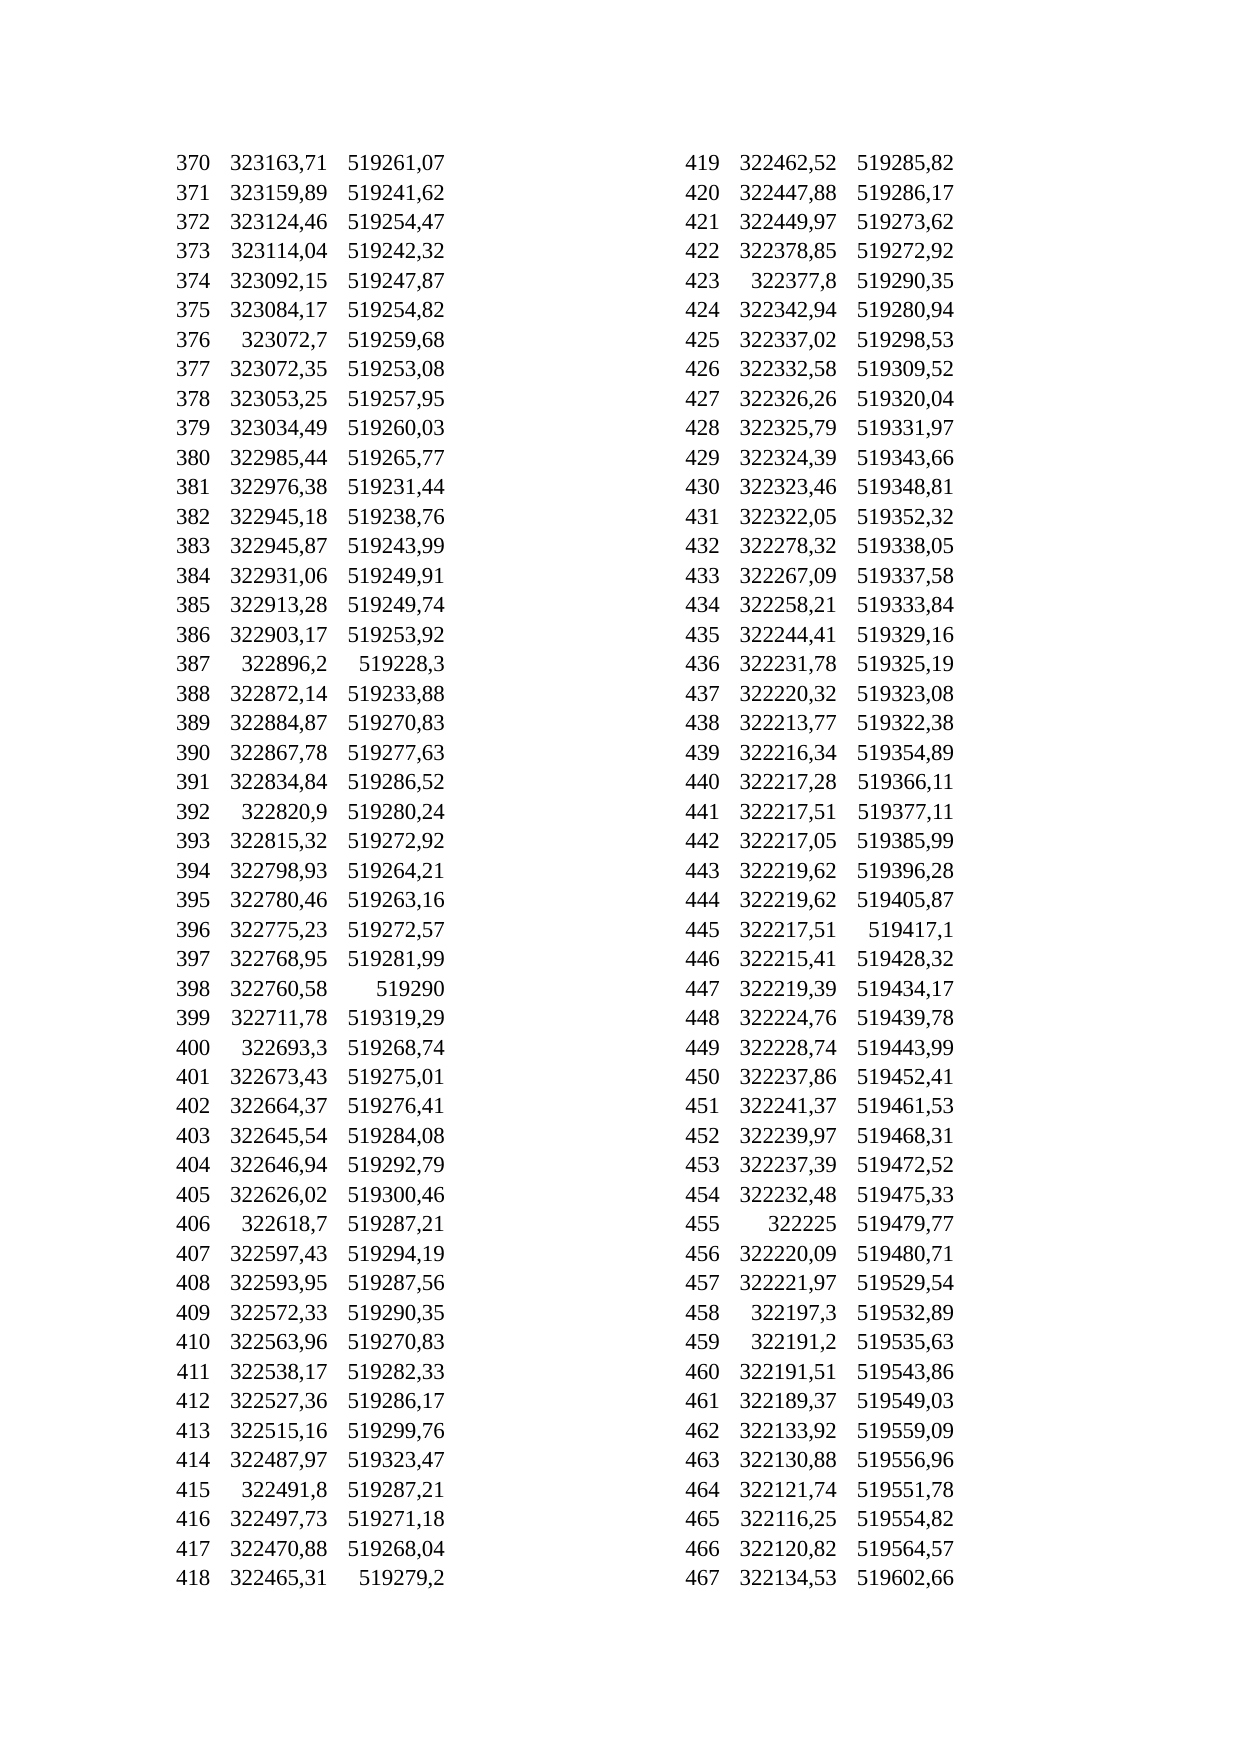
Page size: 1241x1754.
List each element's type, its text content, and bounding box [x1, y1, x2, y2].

table_cell 467 [657, 1563, 721, 1592]
table_cell 466 [657, 1533, 721, 1563]
table_cell 323114,04 [212, 236, 329, 266]
table_cell 519299,76 [329, 1415, 446, 1445]
table_cell 519331,97 [838, 413, 955, 442]
table_cell 322768,95 [212, 944, 329, 973]
table_cell 519276,41 [329, 1091, 446, 1120]
table_cell 463 [657, 1445, 721, 1474]
table_cell 412 [148, 1386, 212, 1415]
table_cell 519472,52 [838, 1150, 955, 1179]
table_cell 519338,05 [838, 531, 955, 560]
table_cell 322527,36 [212, 1386, 329, 1415]
table_cell 428 [657, 413, 721, 442]
table_cell 322217,28 [721, 767, 838, 796]
table_cell 519329,16 [838, 619, 955, 649]
table_cell 322775,23 [212, 914, 329, 943]
table_cell 519260,03 [329, 413, 446, 442]
table_cell 322225 [721, 1209, 838, 1238]
table_cell 402 [148, 1091, 212, 1120]
table_cell 450 [657, 1061, 721, 1091]
table_cell 519265,77 [329, 443, 446, 472]
table_cell 392 [148, 796, 212, 826]
table_cell 440 [657, 767, 721, 796]
table_cell 447 [657, 973, 721, 1002]
table_cell 519532,89 [838, 1297, 955, 1327]
table_cell 434 [657, 590, 721, 619]
table_cell 322462,52 [721, 148, 838, 177]
table_cell 322231,78 [721, 649, 838, 678]
table_cell 519243,99 [329, 531, 446, 560]
table_cell 322491,8 [212, 1474, 329, 1504]
table_cell 322219,39 [721, 973, 838, 1002]
table_cell 322711,78 [212, 1003, 329, 1032]
table_cell 322213,77 [721, 708, 838, 737]
table_cell 322465,31 [212, 1563, 329, 1592]
table_cell 409 [148, 1297, 212, 1327]
table_cell 519322,38 [838, 708, 955, 737]
table_cell 519290 [329, 973, 446, 1002]
table_cell 519294,19 [329, 1238, 446, 1268]
table_cell 519254,82 [329, 295, 446, 324]
table_cell 390 [148, 737, 212, 767]
table_cell 519323,08 [838, 678, 955, 708]
table_cell 427 [657, 384, 721, 413]
table_cell 430 [657, 472, 721, 501]
table_cell 322237,39 [721, 1150, 838, 1179]
table_cell 519428,32 [838, 944, 955, 973]
table_cell 322220,32 [721, 678, 838, 708]
table_cell 519443,99 [838, 1032, 955, 1061]
table_cell 406 [148, 1209, 212, 1238]
table_cell 322220,09 [721, 1238, 838, 1268]
table_cell 519287,21 [329, 1474, 446, 1504]
table_cell 322884,87 [212, 708, 329, 737]
table_cell 419 [657, 148, 721, 177]
table_cell 519272,92 [838, 236, 955, 266]
table_cell 323034,49 [212, 413, 329, 442]
table_cell 438 [657, 708, 721, 737]
table_cell 437 [657, 678, 721, 708]
table_cell 435 [657, 619, 721, 649]
table_cell 444 [657, 885, 721, 914]
table_cell 519268,74 [329, 1032, 446, 1061]
table_cell 322337,02 [721, 325, 838, 354]
table_cell 322332,58 [721, 354, 838, 383]
table_cell 394 [148, 855, 212, 884]
table_cell 384 [148, 560, 212, 590]
table_cell 373 [148, 236, 212, 266]
table_cell 441 [657, 796, 721, 826]
table_cell 445 [657, 914, 721, 943]
table_cell 519284,08 [329, 1120, 446, 1150]
table_cell 386 [148, 619, 212, 649]
table_cell 322798,93 [212, 855, 329, 884]
table_cell 519439,78 [838, 1003, 955, 1032]
table_cell 322593,95 [212, 1268, 329, 1297]
table_cell 396 [148, 914, 212, 943]
table_cell 322931,06 [212, 560, 329, 590]
table_cell 519352,32 [838, 501, 955, 531]
table_cell 415 [148, 1474, 212, 1504]
table_cell 322237,86 [721, 1061, 838, 1091]
table_cell 322834,84 [212, 767, 329, 796]
table_cell 425 [657, 325, 721, 354]
table_cell 322664,37 [212, 1091, 329, 1120]
table_cell 519277,63 [329, 737, 446, 767]
table_cell 519377,11 [838, 796, 955, 826]
table_cell 519354,89 [838, 737, 955, 767]
table_cell 322216,34 [721, 737, 838, 767]
table_cell 519257,95 [329, 384, 446, 413]
table_cell 322780,46 [212, 885, 329, 914]
table_cell 322618,7 [212, 1209, 329, 1238]
table_cell 443 [657, 855, 721, 884]
table_cell 519233,88 [329, 678, 446, 708]
table_cell 385 [148, 590, 212, 619]
table_cell 519529,54 [838, 1268, 955, 1297]
table_cell 519270,83 [329, 1327, 446, 1356]
table_cell 456 [657, 1238, 721, 1268]
table_cell 322867,78 [212, 737, 329, 767]
table_cell 424 [657, 295, 721, 324]
table_cell 446 [657, 944, 721, 973]
table_cell 519249,91 [329, 560, 446, 590]
table_cell 404 [148, 1150, 212, 1179]
table_cell 375 [148, 295, 212, 324]
table_cell 322487,97 [212, 1445, 329, 1474]
table_cell 455 [657, 1209, 721, 1238]
table_cell 519333,84 [838, 590, 955, 619]
table_cell 322945,18 [212, 501, 329, 531]
table_cell 403 [148, 1120, 212, 1150]
table_cell 519263,16 [329, 885, 446, 914]
table_cell 323159,89 [212, 177, 329, 207]
table_cell 453 [657, 1150, 721, 1179]
table_cell 519231,44 [329, 472, 446, 501]
table_cell 452 [657, 1120, 721, 1150]
table_cell 322134,53 [721, 1563, 838, 1592]
table_cell 322191,51 [721, 1356, 838, 1386]
table_cell 519480,71 [838, 1238, 955, 1268]
table_cell 519559,09 [838, 1415, 955, 1445]
table_cell 519298,53 [838, 325, 955, 354]
table_cell 436 [657, 649, 721, 678]
table_cell 519325,19 [838, 649, 955, 678]
table_cell 380 [148, 443, 212, 472]
table_cell 519285,82 [838, 148, 955, 177]
table_cell 401 [148, 1061, 212, 1091]
table_cell 322217,51 [721, 914, 838, 943]
table_cell 410 [148, 1327, 212, 1356]
table_cell 322896,2 [212, 649, 329, 678]
table_cell 519323,47 [329, 1445, 446, 1474]
table_cell 519272,57 [329, 914, 446, 943]
table_cell 519292,79 [329, 1150, 446, 1179]
table_cell 454 [657, 1179, 721, 1209]
table_cell 448 [657, 1003, 721, 1032]
table_cell 398 [148, 973, 212, 1002]
table_cell 426 [657, 354, 721, 383]
table_cell 322267,09 [721, 560, 838, 590]
table_cell 519348,81 [838, 472, 955, 501]
table_cell 519261,07 [329, 148, 446, 177]
table_cell 322872,14 [212, 678, 329, 708]
table_cell 383 [148, 531, 212, 560]
table_cell 322221,97 [721, 1268, 838, 1297]
table_cell 322646,94 [212, 1150, 329, 1179]
table_cell 391 [148, 767, 212, 796]
table_cell 322228,74 [721, 1032, 838, 1061]
table_cell 400 [148, 1032, 212, 1061]
table_cell 322597,43 [212, 1238, 329, 1268]
table_cell 519241,62 [329, 177, 446, 207]
table_cell 322224,76 [721, 1003, 838, 1032]
table_cell 439 [657, 737, 721, 767]
table_cell 519254,47 [329, 207, 446, 236]
table_cell 322449,97 [721, 207, 838, 236]
table_cell 322470,88 [212, 1533, 329, 1563]
table_cell 414 [148, 1445, 212, 1474]
table_cell 421 [657, 207, 721, 236]
table_cell 459 [657, 1327, 721, 1356]
table_cell 393 [148, 826, 212, 855]
table_cell 519479,77 [838, 1209, 955, 1238]
table_cell 519242,32 [329, 236, 446, 266]
table_cell 323072,35 [212, 354, 329, 383]
table_cell 519272,92 [329, 826, 446, 855]
table_cell 323163,71 [212, 148, 329, 177]
table_cell 322326,26 [721, 384, 838, 413]
table_cell 519556,96 [838, 1445, 955, 1474]
table_cell 519468,31 [838, 1120, 955, 1150]
table_cell 420 [657, 177, 721, 207]
table_cell 322913,28 [212, 590, 329, 619]
table_cell 322217,51 [721, 796, 838, 826]
table_cell 322760,58 [212, 973, 329, 1002]
table_cell 411 [148, 1356, 212, 1386]
table_cell 322219,62 [721, 885, 838, 914]
table_cell 322278,32 [721, 531, 838, 560]
table_cell 417 [148, 1533, 212, 1563]
table_cell 519405,87 [838, 885, 955, 914]
table_cell 322324,39 [721, 443, 838, 472]
table_cell 322903,17 [212, 619, 329, 649]
table_cell 519273,62 [838, 207, 955, 236]
table_cell 322215,41 [721, 944, 838, 973]
table_cell 418 [148, 1563, 212, 1592]
table_cell 519475,33 [838, 1179, 955, 1209]
table_cell 379 [148, 413, 212, 442]
table_cell 322377,8 [721, 266, 838, 295]
table_cell 322626,02 [212, 1179, 329, 1209]
table_cell 457 [657, 1268, 721, 1297]
table_cell 322232,48 [721, 1179, 838, 1209]
table_cell 322189,37 [721, 1386, 838, 1415]
table_cell 322447,88 [721, 177, 838, 207]
table_cell 322197,3 [721, 1297, 838, 1327]
table_cell 322116,25 [721, 1504, 838, 1533]
table_cell 519343,66 [838, 443, 955, 472]
table_cell 376 [148, 325, 212, 354]
table_cell 519290,35 [838, 266, 955, 295]
table_cell 423 [657, 266, 721, 295]
table_cell 323084,17 [212, 295, 329, 324]
table_cell 519300,46 [329, 1179, 446, 1209]
table_cell 389 [148, 708, 212, 737]
table_cell 322244,41 [721, 619, 838, 649]
table_cell 519396,28 [838, 855, 955, 884]
table_cell 371 [148, 177, 212, 207]
table_cell 519286,17 [838, 177, 955, 207]
table_cell 322121,74 [721, 1474, 838, 1504]
table_cell 432 [657, 531, 721, 560]
table_cell 378 [148, 384, 212, 413]
table_cell 519385,99 [838, 826, 955, 855]
table_cell 322120,82 [721, 1533, 838, 1563]
table_cell 519268,04 [329, 1533, 446, 1563]
table_cell 322219,62 [721, 855, 838, 884]
table_cell 519281,99 [329, 944, 446, 973]
table_cell 519287,21 [329, 1209, 446, 1238]
table_cell 322133,92 [721, 1415, 838, 1445]
table_cell 458 [657, 1297, 721, 1327]
table_cell 433 [657, 560, 721, 590]
table_cell 322515,16 [212, 1415, 329, 1445]
table_cell 519309,52 [838, 354, 955, 383]
table_cell 519253,08 [329, 354, 446, 383]
table_cell 322563,96 [212, 1327, 329, 1356]
table_cell 322572,33 [212, 1297, 329, 1327]
table_cell 322241,37 [721, 1091, 838, 1120]
table_cell 519286,17 [329, 1386, 446, 1415]
table_cell 460 [657, 1356, 721, 1386]
table_cell 519290,35 [329, 1297, 446, 1327]
table_cell 408 [148, 1268, 212, 1297]
table_cell 322325,79 [721, 413, 838, 442]
table_cell 519551,78 [838, 1474, 955, 1504]
table_cell 519320,04 [838, 384, 955, 413]
table_cell 322191,2 [721, 1327, 838, 1356]
table_cell 322985,44 [212, 443, 329, 472]
table_cell 323053,25 [212, 384, 329, 413]
table_cell 322258,21 [721, 590, 838, 619]
table_cell 519270,83 [329, 708, 446, 737]
table_cell 519280,24 [329, 796, 446, 826]
table_cell 431 [657, 501, 721, 531]
table_cell 519434,17 [838, 973, 955, 1002]
table_cell 519319,29 [329, 1003, 446, 1032]
table_cell 322815,32 [212, 826, 329, 855]
table_cell 519259,68 [329, 325, 446, 354]
table_cell 377 [148, 354, 212, 383]
table_cell 381 [148, 472, 212, 501]
table_cell 322945,87 [212, 531, 329, 560]
table_cell 322322,05 [721, 501, 838, 531]
table_cell 519337,58 [838, 560, 955, 590]
table_cell 322820,9 [212, 796, 329, 826]
table_cell 519282,33 [329, 1356, 446, 1386]
table_cell 322673,43 [212, 1061, 329, 1091]
table_cell 322645,54 [212, 1120, 329, 1150]
table_cell 519275,01 [329, 1061, 446, 1091]
table_cell 323072,7 [212, 325, 329, 354]
table_cell 387 [148, 649, 212, 678]
table_cell 519535,63 [838, 1327, 955, 1356]
table_cell 388 [148, 678, 212, 708]
table_cell 519286,52 [329, 767, 446, 796]
table_cell 519417,1 [838, 914, 955, 943]
table_cell 449 [657, 1032, 721, 1061]
table_cell 322693,3 [212, 1032, 329, 1061]
table_cell 405 [148, 1179, 212, 1209]
table_cell 519280,94 [838, 295, 955, 324]
table_cell 519279,2 [329, 1563, 446, 1592]
table_cell 461 [657, 1386, 721, 1415]
table_cell 399 [148, 1003, 212, 1032]
table_cell 519249,74 [329, 590, 446, 619]
table_cell 519549,03 [838, 1386, 955, 1415]
table_cell 422 [657, 236, 721, 266]
table_cell 519452,41 [838, 1061, 955, 1091]
table_cell 464 [657, 1474, 721, 1504]
table_cell 462 [657, 1415, 721, 1445]
table_cell 519564,57 [838, 1533, 955, 1563]
table_cell 519602,66 [838, 1563, 955, 1592]
table_cell 519264,21 [329, 855, 446, 884]
table_cell 407 [148, 1238, 212, 1268]
table_cell 519228,3 [329, 649, 446, 678]
table_cell 519253,92 [329, 619, 446, 649]
table_cell 519366,11 [838, 767, 955, 796]
table_cell 519238,76 [329, 501, 446, 531]
table_cell 416 [148, 1504, 212, 1533]
table_cell 370 [148, 148, 212, 177]
table_cell 519461,53 [838, 1091, 955, 1120]
table_cell 322342,94 [721, 295, 838, 324]
table_cell 322538,17 [212, 1356, 329, 1386]
table_cell 322323,46 [721, 472, 838, 501]
table_cell 519287,56 [329, 1268, 446, 1297]
table_cell 442 [657, 826, 721, 855]
table_cell 382 [148, 501, 212, 531]
table_cell 429 [657, 443, 721, 472]
table_cell 519543,86 [838, 1356, 955, 1386]
table_cell 451 [657, 1091, 721, 1120]
table_cell 322217,05 [721, 826, 838, 855]
table_cell 519554,82 [838, 1504, 955, 1533]
table_cell 372 [148, 207, 212, 236]
table_cell 323092,15 [212, 266, 329, 295]
table_cell 323124,46 [212, 207, 329, 236]
table_cell 397 [148, 944, 212, 973]
table_cell 465 [657, 1504, 721, 1533]
table_cell 322130,88 [721, 1445, 838, 1474]
table_cell 322239,97 [721, 1120, 838, 1150]
table_cell 322976,38 [212, 472, 329, 501]
table_cell 322378,85 [721, 236, 838, 266]
table_cell 519271,18 [329, 1504, 446, 1533]
table_cell 395 [148, 885, 212, 914]
table_cell 519247,87 [329, 266, 446, 295]
table_cell 322497,73 [212, 1504, 329, 1533]
table_cell 413 [148, 1415, 212, 1445]
table_cell 374 [148, 266, 212, 295]
